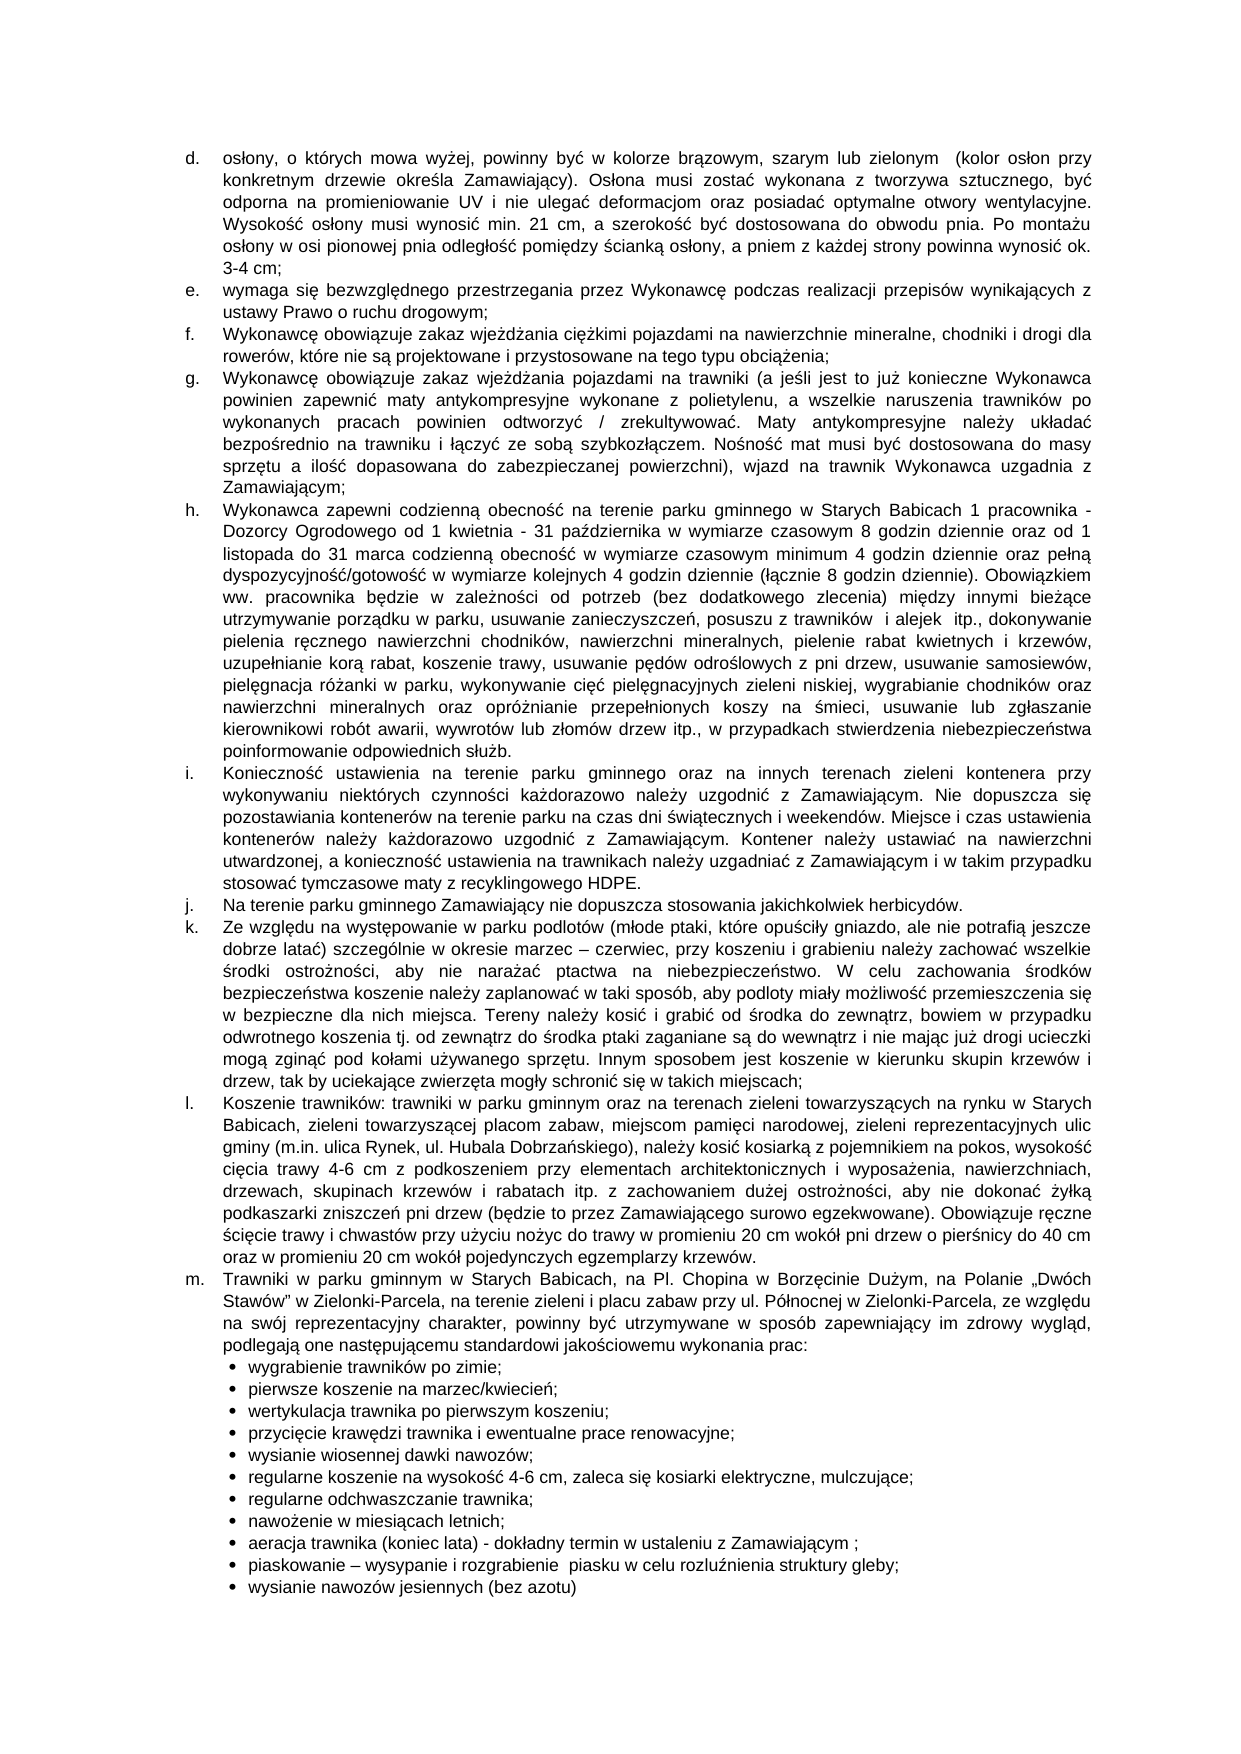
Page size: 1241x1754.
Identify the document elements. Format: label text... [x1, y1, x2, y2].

list nawożenie w miesiącach letnich; [229, 1577, 1093, 1597]
list osłony, o których mowa wyżej, powinny być w kolorze brązowym, szarym lub zielonym (kolor osłon przy konkretnym drzewie określa Zamawiający). Osłona musi zostać wykonana z tworzywa sztucznego, być odporna na promieniowanie UV i nie ulegać deformacjom oraz posiadać optymalne otwory wentylacyjne. Wysokość osłony musi wynosić min. 21 cm, a szerokość być dostosowana do obwodu pnia. Po montażu osłony w osi pionowej pnia odległość pomiędzy ścianką osłony, a pniem z każdej strony powinna wynosić ok. 3-4 cm; [185, 213, 1093, 344]
list Trawniki w parku gminnym w Starych Babicach, na Pl. Chopina w Borzęcinie Dużym, na Polanie „Dwóch Stawów” w Zielonki-Parcela, na terenie zieleni i placu zabaw przy ul. Północnej w Zielonki-Parcela, ze względu na swój reprezentacyjny charakter, powinny być utrzymywane w sposób zapewniający im zdrowy wygląd, podlegają one następującemu standardowi jakościowemu wykonania prac: [185, 1334, 1093, 1421]
list Wykonawcę obowiązuje zakaz wjeżdżania pojazdami na trawniki (a jeśli jest to już konieczne Wykonawca powinien zapewnić maty antykompresyjne wykonane z polietylenu, a wszelkie naruszenia trawników po wykonanych pracach powinien odtworzyć / zrekultywować. Maty antykompresyjne należy układać bezpośrednio na trawniku i łączyć ze sobą szybkozłączem. Nośność mat musi być dostosowana do masy sprzętu a ilość dopasowana do zabezpieczanej powierzchni), wjazd na trawnik Wykonawca uzgadnia z Zamawiającym; [185, 433, 1093, 564]
list przycięcie krawędzi trawnika i ewentualne prace renowacyjne; [229, 1489, 1093, 1509]
list pierwsze koszenie na marzec/kwiecień; [229, 1444, 1093, 1465]
list Konieczność ustawienia na terenie parku gminnego oraz na innych terenach zieleni kontenera przy wykonywaniu niektórych czynności każdorazowo należy uzgodnić z Zamawiającym. Nie dopuszcza się pozostawiania kontenerów na terenie parku na czas dni świątecznych i weekendów. Miejsce i czas ustawienia kontenerów należy każdorazowo uzgodnić z Zamawiającym. Kontener należy ustawiać na nawierzchni utwardzonej, a konieczność ustawienia na trawnikach należy uzgadniać z Zamawiającym i w takim przypadku stosować tymczasowe maty z recyklingowego HDPE. [185, 829, 1093, 959]
list wygrabienie trawników po zimie; [229, 1422, 1093, 1443]
list worki do kropelkowego podlewania drzew dostarcza Zamawiający; [185, 148, 1093, 168]
list Wykonawcę obowiązuje zakaz wjeżdżania ciężkimi pojazdami na nawierzchnie mineralne, chodniki i drogi dla rowerów, które nie są projektowane i przystosowane na tego typu obciążenia; [185, 389, 1093, 432]
list każde nowe nasadzenie drzewa należy zabezpieczyć osłonką pcv na pień, chroniącą przed żyłką podkaszarki oraz gryzoniami; [185, 169, 1093, 212]
list wymaga się bezwzględnego przestrzegania przez Wykonawcę podczas realizacji przepisów wynikających z ustawy Prawo o ruchu drogowym; [185, 345, 1093, 388]
list regularne odchwaszczanie trawnika; [229, 1555, 1093, 1575]
list Koszenie trawników: trawniki w parku gminnym oraz na terenach zieleni towarzyszących na rynku w Starych Babicach, zieleni towarzyszącej placom zabaw, miejscom pamięci narodowej, zieleni reprezentacyjnych ulic gminy (m.in. ulica Rynek, ul. Hubala Dobrzańskiego), należy kosić kosiarką z pojemnikiem na pokos, wysokość cięcia trawy 4-6 cm z podkoszeniem przy elementach architektonicznych i wyposażenia, nawierzchniach, drzewach, skupinach krzewów i rabatach itp. z zachowaniem dużej ostrożności, aby nie dokonać żyłką podkaszarki zniszczeń pni drzew (będzie to przez Zamawiającego surowo egzekwowane). Obowiązuje ręczne ścięcie trawy i chwastów przy użyciu nożyc do trawy w promieniu 20 cm wokół pni drzew o pierśnicy do 40 cm oraz w promieniu 20 cm wokół pojedynczych egzemplarzy krzewów. [185, 1159, 1093, 1333]
list regularne koszenie na wysokość 4-6 cm, zaleca się kosiarki elektryczne, mulczujące; [229, 1533, 1093, 1553]
list wertykulacja trawnika po pierwszym koszeniu; [229, 1467, 1093, 1487]
list wysianie wiosennej dawki nawozów; [229, 1511, 1093, 1531]
list Na terenie parku gminnego Zamawiający nie dopuszcza stosowania jakichkolwiek herbicydów. [185, 961, 1093, 981]
list Ze względu na występowanie w parku podlotów (młode ptaki, które opuściły gniazdo, ale nie potrafią jeszcze dobrze latać) szczególnie w okresie marzec – czerwiec, przy koszeniu i grabieniu należy zachować wszelkie środki ostrożności, aby nie narażać ptactwa na niebezpieczeństwo. W celu zachowania środków bezpieczeństwa koszenie należy zaplanować w taki sposób, aby podloty miały możliwość przemieszczenia się w bezpieczne dla nich miejsca. Tereny należy kosić i grabić od środka do zewnątrz, bowiem w przypadku odwrotnego koszenia tj. od zewnątrz do środka ptaki zaganiane są do wewnątrz i nie mając już drogi ucieczki mogą zginąć pod kołami używanego sprzętu. Innym sposobem jest koszenie w kierunku skupin krzewów i drzew, tak by uciekające zwierzęta mogły schronić się w takich miejscach; [185, 983, 1093, 1157]
list Wykonawca zapewni codzienną obecność na terenie parku gminnego w Starych Babicach 1 pracownika - Dozorcy Ogrodowego od 1 kwietnia - 31 października w wymiarze czasowym 8 godzin dziennie oraz od 1 listopada do 31 marca codzienną obecność w wymiarze czasowym minimum 4 godzin dziennie oraz pełną dyspozycyjność/gotowość w wymiarze kolejnych 4 godzin dziennie (łącznie 8 godzin dziennie). Obowiązkiem ww. pracownika będzie w zależności od potrzeb (bez dodatkowego zlecenia) między innymi bieżące utrzymywanie porządku w parku, usuwanie zanieczyszczeń, posuszu z trawników i alejek itp., dokonywanie pielenia ręcznego nawierzchni chodników, nawierzchni mineralnych, pielenie rabat kwietnych i krzewów, uzupełnianie korą rabat, koszenie trawy, usuwanie pędów odroślowych z pni drzew, usuwanie samosiewów, pielęgnacja różanki w parku, wykonywanie cięć pielęgnacyjnych zieleni niskiej, wygrabianie chodników oraz nawierzchni mineralnych oraz opróżnianie przepełnionych koszy na śmieci, usuwanie lub zgłaszanie kierownikowi robót awarii, wywrotów lub złomów drzew itp., w przypadkach stwierdzenia niebezpieczeństwa poinformowanie odpowiednich służb. [185, 565, 1093, 827]
